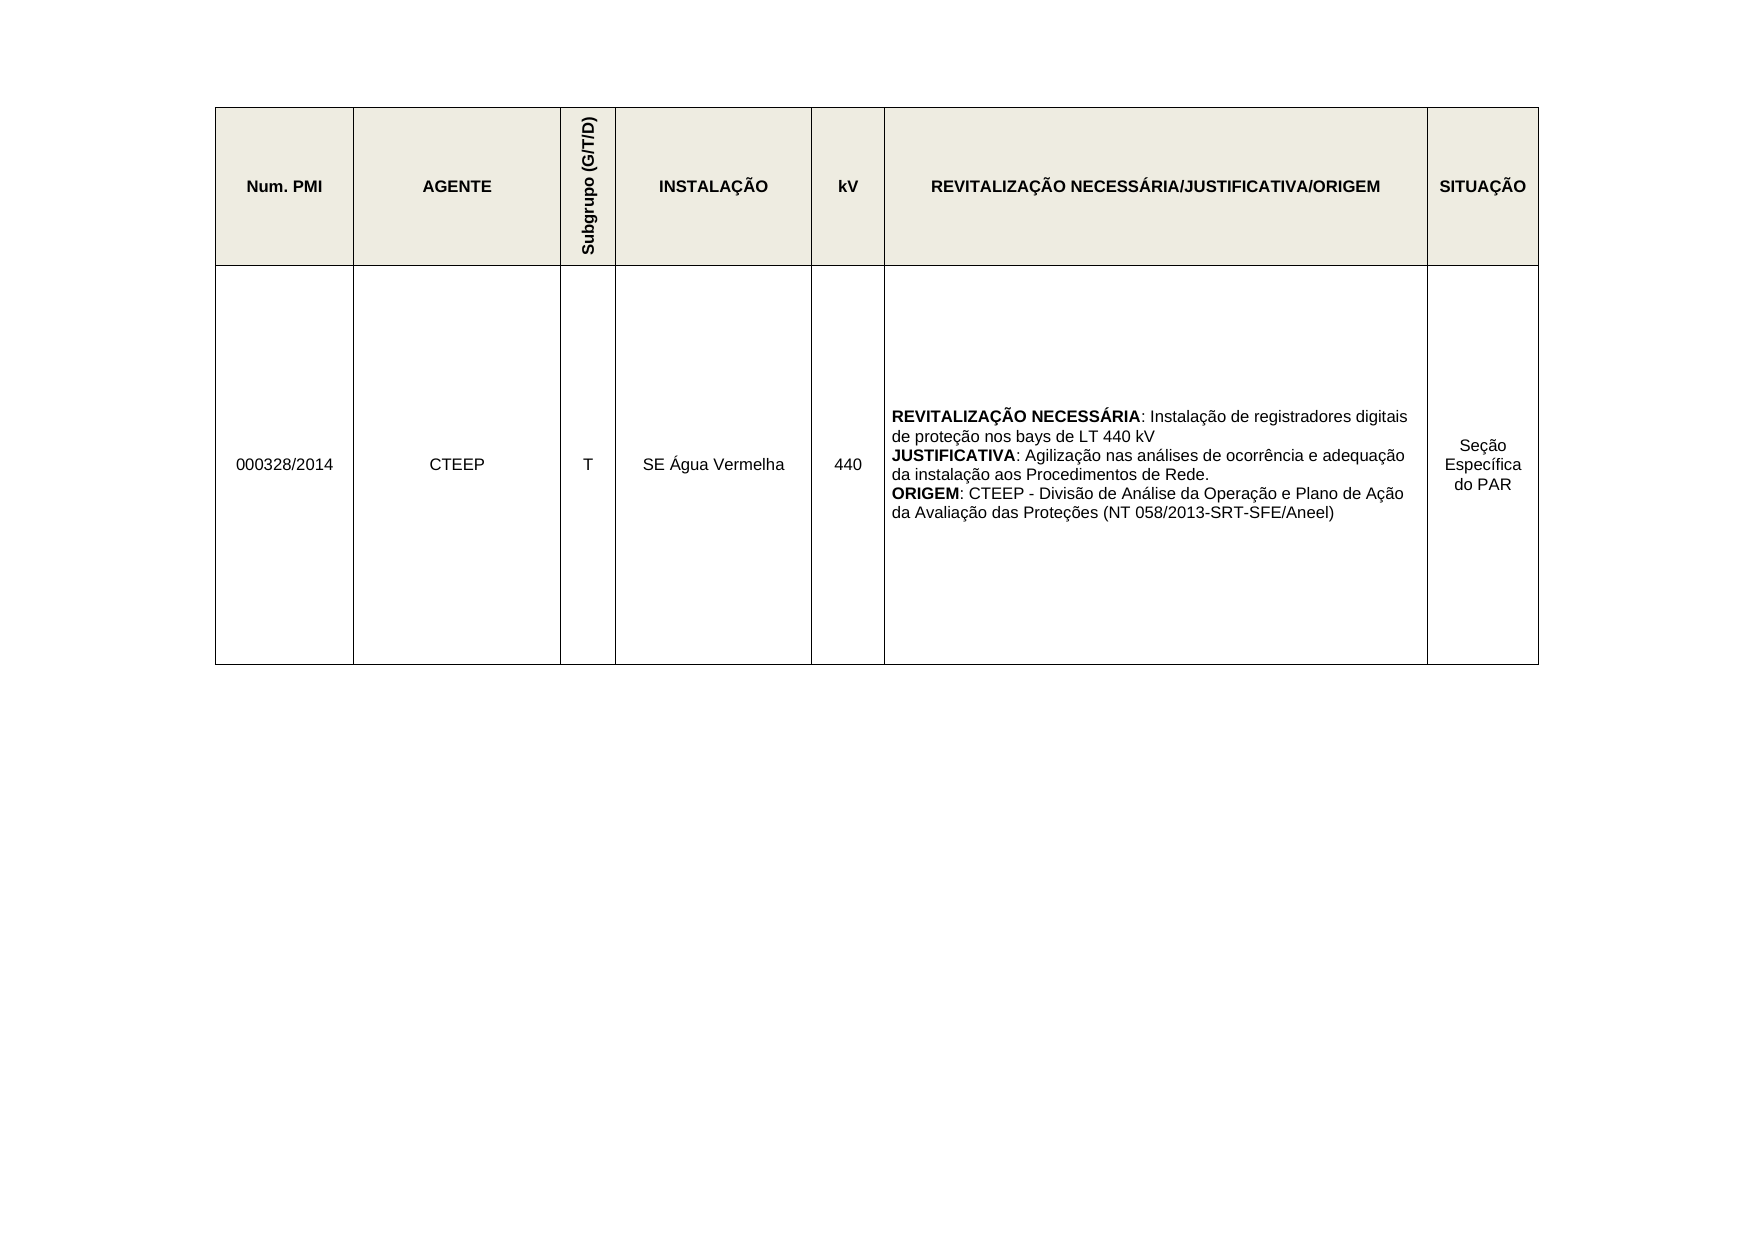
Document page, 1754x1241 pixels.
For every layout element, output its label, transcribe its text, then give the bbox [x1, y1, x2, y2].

table_header SITUAÇÃO [1428, 108, 1538, 265]
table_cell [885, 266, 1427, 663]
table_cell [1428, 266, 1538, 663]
table_header AGENTE [354, 108, 560, 265]
table_cell T [561, 266, 615, 663]
table_header Subgrupo (G/T/D) [561, 108, 615, 265]
table_header REVITALIZAÇÃO NECESSÁRIA/JUSTIFICATIVA/ORIGEM [885, 108, 1427, 265]
table_header Num. PMI [216, 108, 353, 265]
table_cell 440 [812, 266, 884, 663]
table_header INSTALAÇÃO [616, 108, 811, 265]
table_cell CTEEP [354, 266, 560, 663]
table_header kV [812, 108, 884, 265]
table_cell SE Água Vermelha [616, 266, 811, 663]
table_cell 000328/2014 [216, 266, 353, 663]
